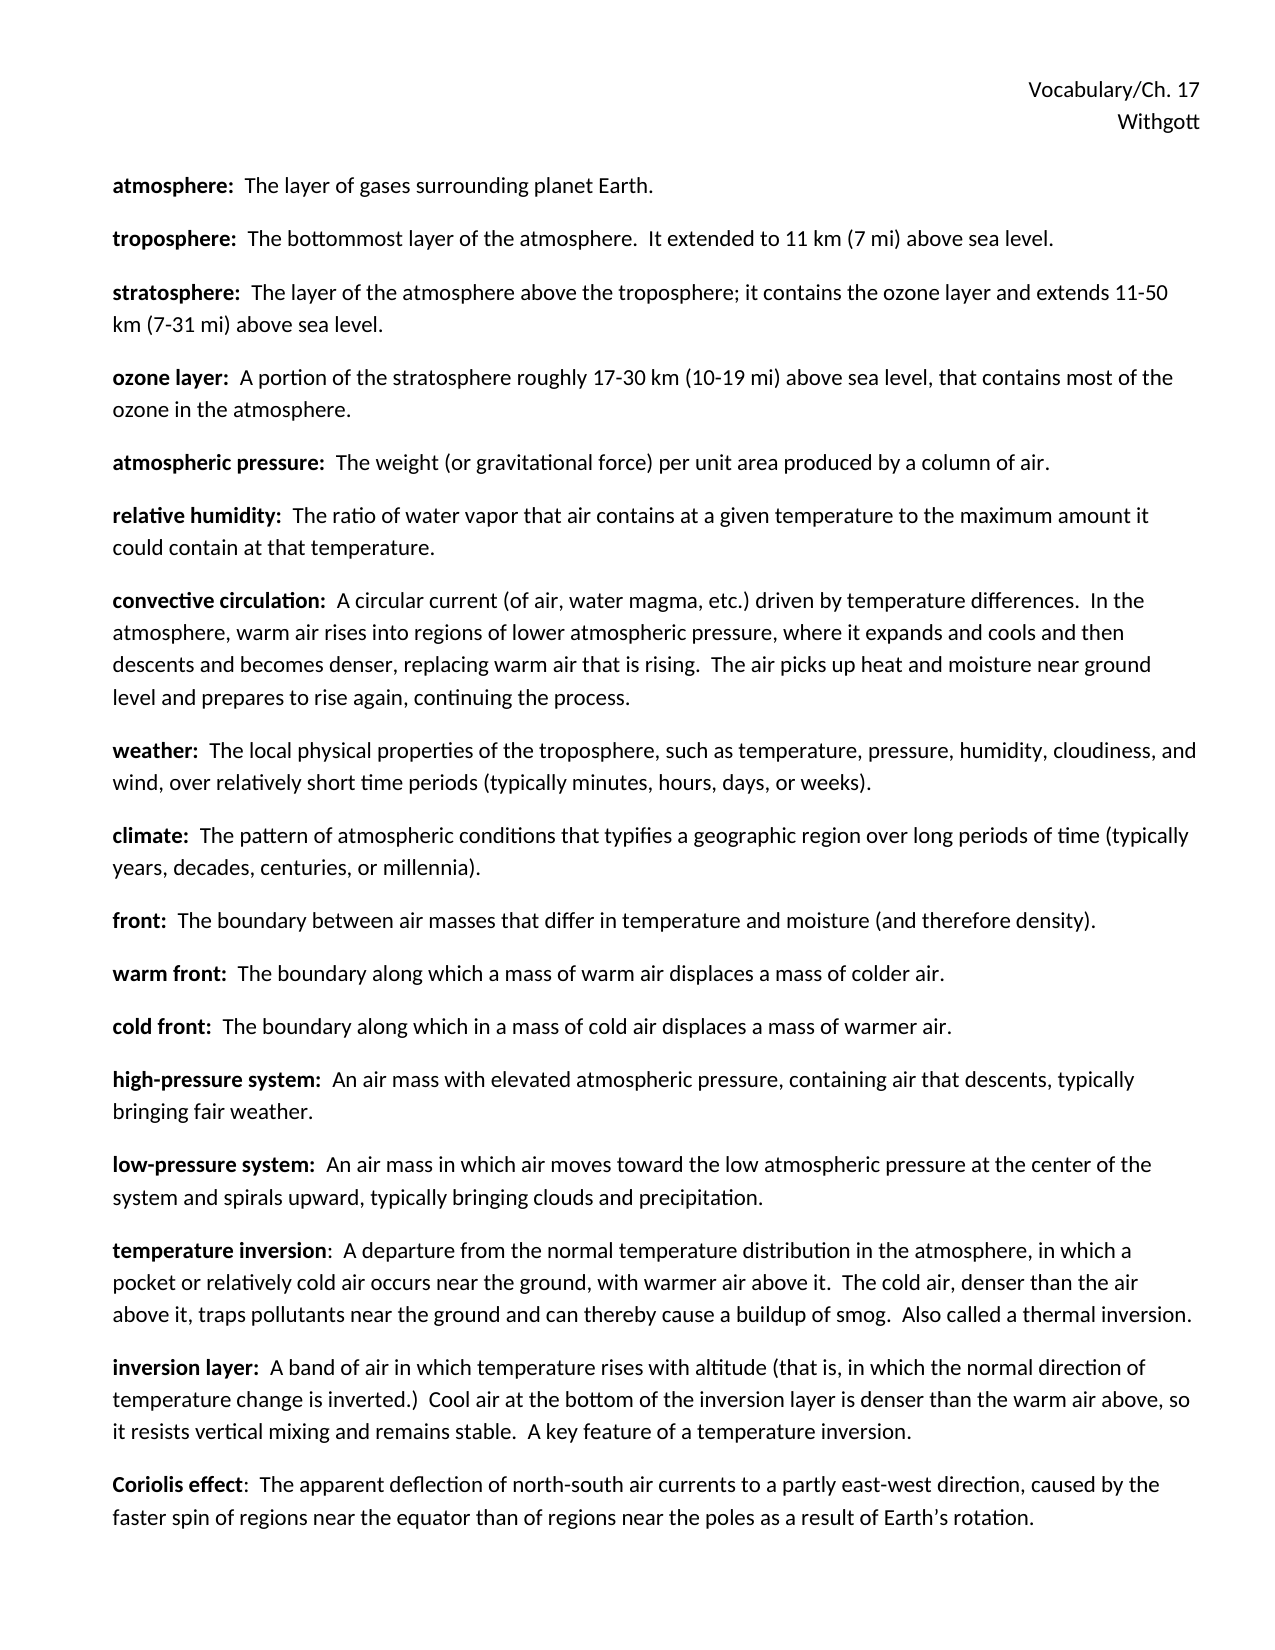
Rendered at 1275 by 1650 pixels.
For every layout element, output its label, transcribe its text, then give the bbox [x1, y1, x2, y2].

text Coriolis effect: The apparent deflection of north-south air currents to a partly east-west direction, caused by the faster spin of regions near the equator than of regions near the poles as a result of Earth’s rotation. [112, 1471, 1200, 1531]
text warm front: The boundary along which a mass of warm air displaces a mass of colder air. [112, 959, 1200, 987]
text temperature inversion: A departure from the normal temperature distribution in the atmosphere, in which a pocket or relatively cold air occurs near the ground, with warmer air above it. The cold air, denser than the air above it, traps pollutants near the ground and can thereby cause a buildup of smog. Also called a thermal inversion. [112, 1236, 1200, 1328]
text atmospheric pressure: The weight (or gravitational force) per unit area produced by a column of air. [112, 448, 1200, 476]
text front: The boundary between air masses that differ in temperature and moisture (and therefore density). [112, 906, 1200, 934]
text relative humidity: The ratio of water vapor that air contains at a given temperature to the maximum amount it could contain at that temperature. [112, 501, 1200, 561]
text Vocabulary/Ch. 17 [112, 75, 1200, 103]
text convective circulation: A circular current (of air, water magma, etc.) driven by temperature differences. In the atmosphere, warm air rises into regions of lower atmospheric pressure, where it expands and cools and then descents and becomes denser, replacing warm air that is rising. The air picks up heat and moisture near ground level and prepares to rise again, continuing the process. [112, 586, 1200, 711]
text weather: The local physical properties of the troposphere, such as temperature, pressure, humidity, cloudiness, and wind, over relatively short time periods (typically minutes, hours, days, or weeks). [112, 736, 1200, 796]
text inversion layer: A band of air in which temperature rises with altitude (that is, in which the normal direction of temperature change is inverted.) Cool air at the bottom of the inversion layer is denser than the warm air above, so it resists vertical mixing and remains stable. A key feature of a temperature inversion. [112, 1353, 1200, 1446]
text troposphere: The bottommost layer of the atmosphere. It extended to 11 km (7 mi) above sea level. [112, 224, 1200, 253]
text low-pressure system: An air mass in which air moves toward the low atmospheric pressure at the center of the system and spirals upward, typically bringing clouds and precipitation. [112, 1151, 1200, 1211]
text atmosphere: The layer of gases surrounding planet Earth. [112, 172, 1200, 199]
text cold front: The boundary along which in a mass of cold air displaces a mass of warmer air. [112, 1012, 1200, 1040]
text Withgott [112, 107, 1200, 135]
text high-pressure system: An air mass with elevated atmospheric pressure, containing air that descents, typically bringing fair weather. [112, 1065, 1200, 1126]
text ozone layer: A portion of the stratosphere roughly 17-30 km (10-19 mi) above sea level, that contains most of the ozone in the atmosphere. [112, 363, 1200, 423]
text stratosphere: The layer of the atmosphere above the troposphere; it contains the ozone layer and extends 11-50 km (7-31 mi) above sea level. [112, 278, 1200, 338]
text climate: The pattern of atmospheric conditions that typifies a geographic region over long periods of time (typically years, decades, centuries, or millennia). [112, 821, 1200, 881]
